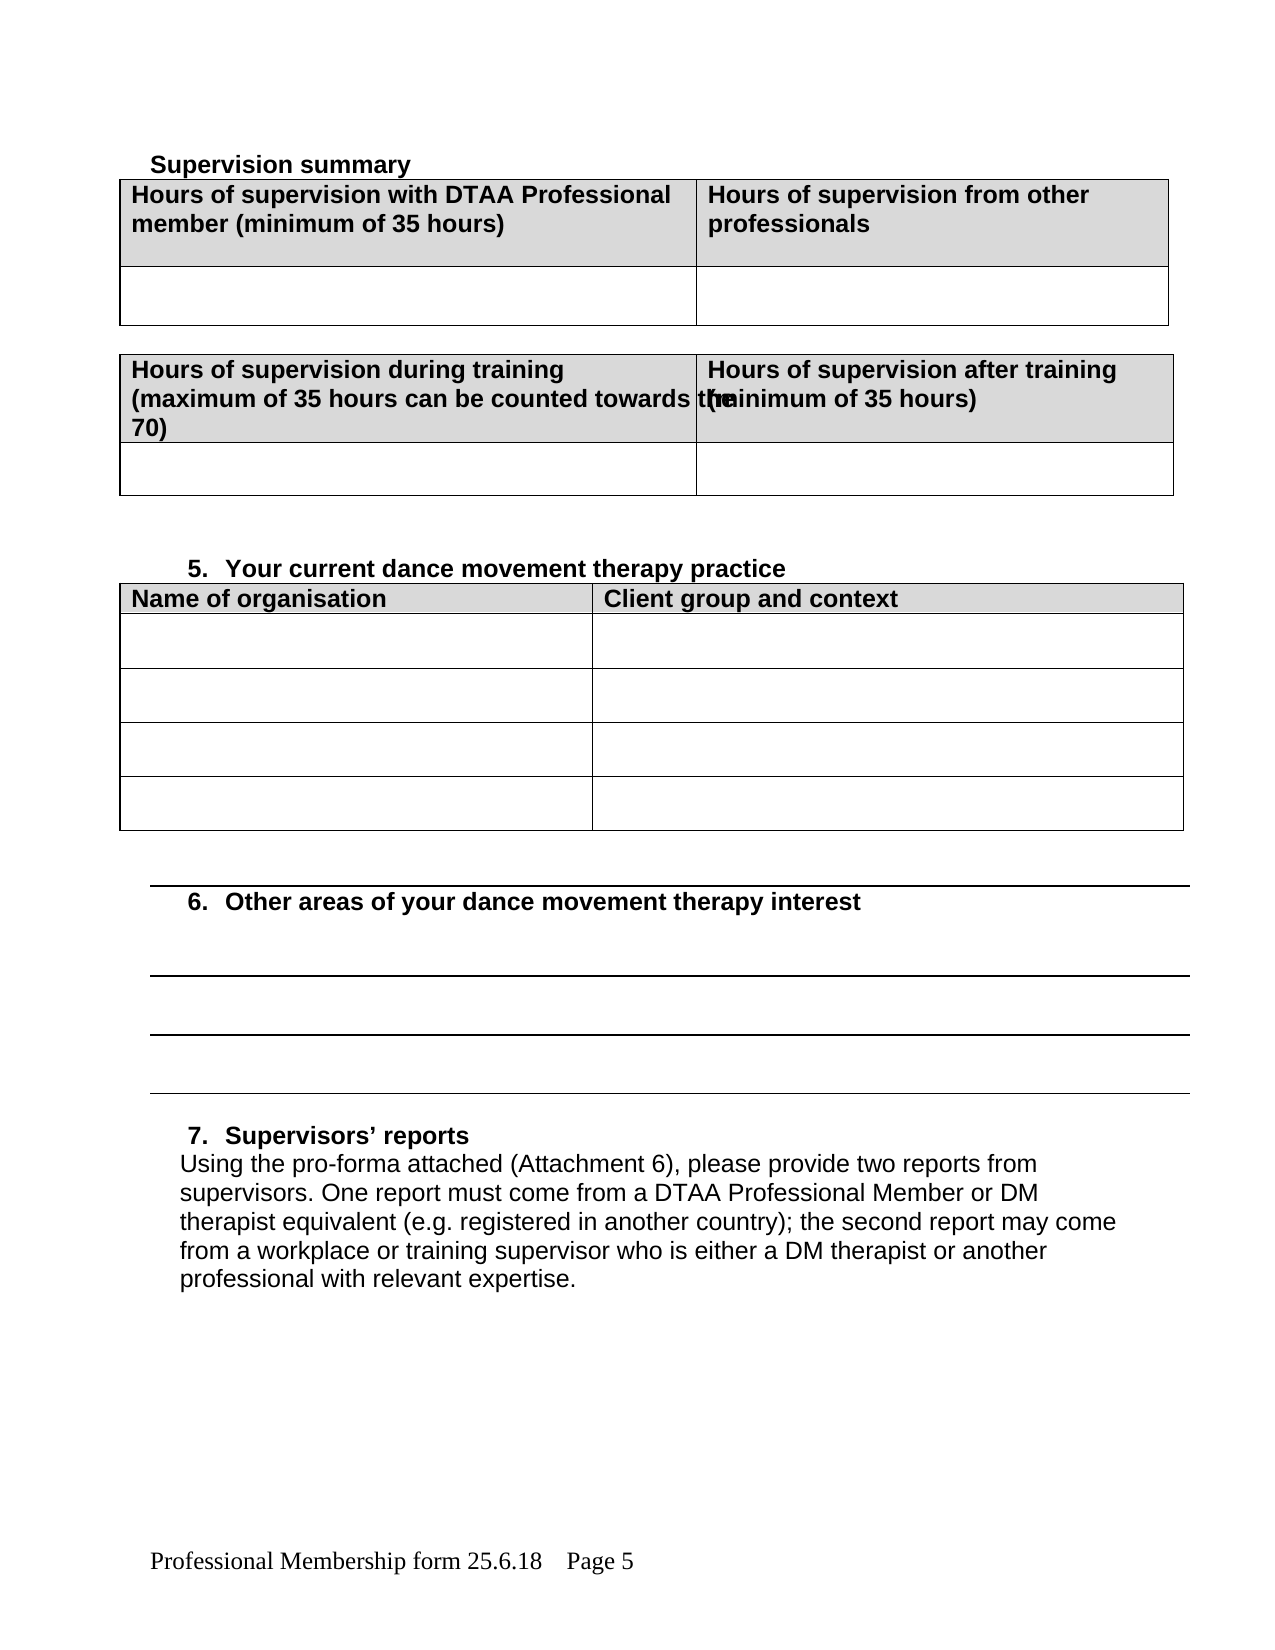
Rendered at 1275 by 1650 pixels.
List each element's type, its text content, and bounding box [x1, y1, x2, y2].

table_header Hours of supervision from other professionals [697, 180, 1168, 266]
list Supervisors’ reports [187, 1121, 1125, 1149]
text Supervision summary [150, 150, 1190, 179]
table_cell [593, 614, 1183, 668]
table_cell [121, 723, 592, 776]
table_header Hours of supervision with DTAA Professional member (minimum of 35 hours) [121, 180, 696, 266]
table_header Client group and context [593, 584, 1183, 612]
list Other areas of your dance movement therapy interest [187, 887, 1125, 916]
table_cell [121, 777, 592, 829]
table_header Name of organisation [121, 584, 592, 612]
text Using the pro-forma attached (Attachment 6), please provide two reports from supervisors. One report must come from a DTAA Professional Member or DM therapist equivalent (e.g. registered in another country); the second report may come from a workplace or training supervisor who is either a DM therapist or another professional with relevant expertise. [179, 1149, 1125, 1293]
table_cell [121, 614, 592, 668]
table_cell [121, 267, 696, 324]
table_cell [697, 267, 1168, 324]
table_cell [121, 669, 592, 722]
table_cell [593, 723, 1183, 776]
table_cell [593, 777, 1183, 829]
table_cell [593, 669, 1183, 722]
list Your current dance movement therapy practice [187, 554, 1125, 583]
table_cell [121, 443, 696, 495]
table_cell [697, 443, 1173, 495]
table_header Hours of supervision after training (minimum of 35 hours) [697, 355, 1173, 442]
table_header Hours of supervision during training (maximum of 35 hours can be counted towards the 70) [121, 355, 696, 442]
